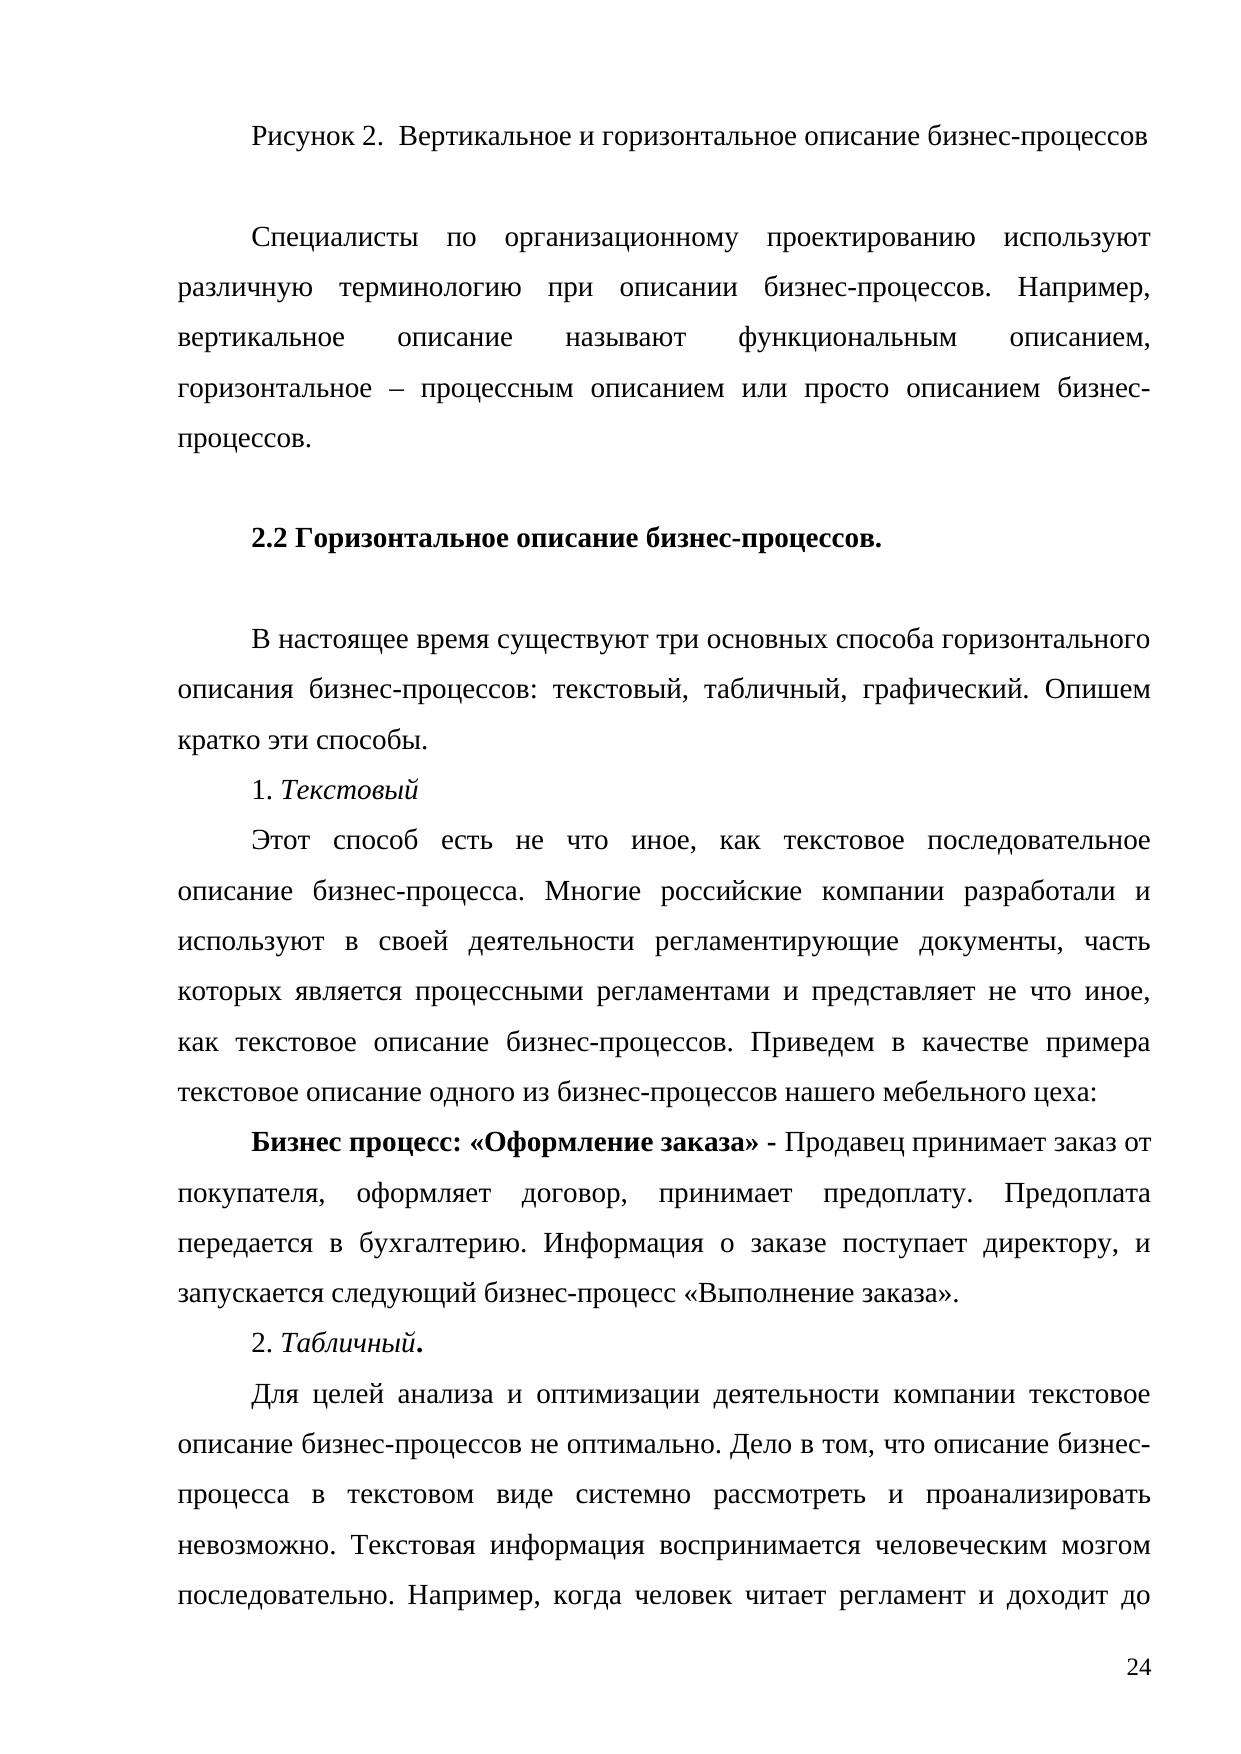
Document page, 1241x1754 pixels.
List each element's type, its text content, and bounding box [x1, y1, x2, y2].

text 1. Текстовый [177, 772, 1152, 806]
text Рисунок 2. Вертикальное и горизонтальное описание бизнес-процессов [177, 118, 1152, 152]
text Этот способ есть не что иное, как текстовое последовательное описание бизнес-процесса. Многие российские компании разработали и используют в своей деятельности регламентирующие документы, часть которых является процессными регламентами и представляет не что иное, как текстовое описание бизнес-процессов. Приведем в качестве примера текстовое описание одного из бизнес-процессов нашего мебельного цеха: [177, 822, 1152, 1108]
text 2.2 Горизонтальное описание бизнес-процессов. [177, 521, 1152, 554]
text В настоящее время существуют три основных способа горизонтального описания бизнес-процессов: текстовый, табличный, графический. Опишем кратко эти способы. [177, 621, 1152, 755]
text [177, 1376, 1152, 1611]
text Бизнес процесс: «Оформление заказа» - Продавец принимает заказ от покупателя, оформляет договор, принимает предоплату. Предоплата передается в бухгалтерию. Информация о заказе поступает директору, и запускается следующий бизнес-процесс «Выполнение заказа». [177, 1124, 1152, 1309]
text Специалисты по организационному проектированию используют различную терминологию при описании бизнес-процессов. Например, вертикальное описание называют функциональным описанием, горизонтальное – процессным описанием или просто описанием бизнес-процессов. [177, 219, 1152, 453]
text 2. Табличный. [177, 1326, 1152, 1359]
